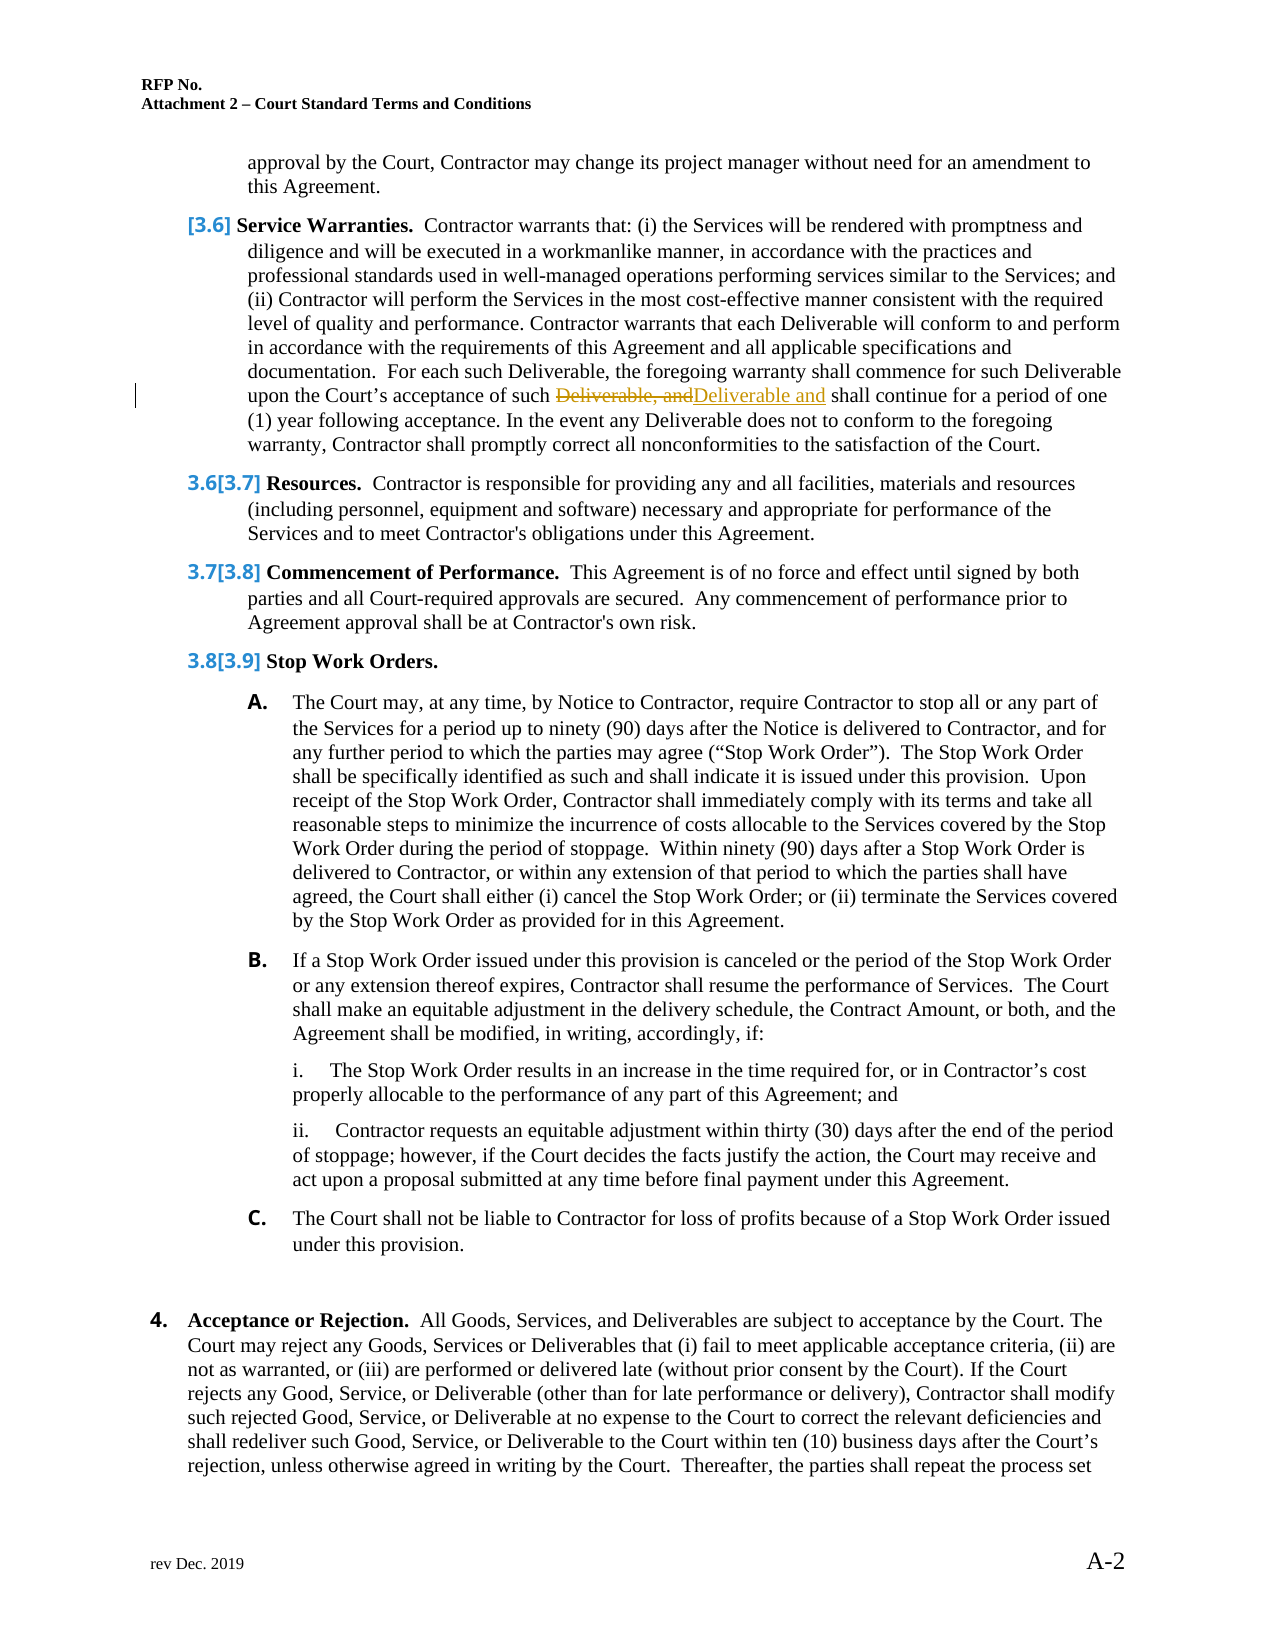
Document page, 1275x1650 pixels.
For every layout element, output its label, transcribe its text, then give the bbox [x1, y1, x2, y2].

list Stop Work Orders. [187, 646, 1125, 675]
list If a Stop Work Order issued under this provision is canceled or the period of the Stop Work Order or any extension thereof expires, Contractor shall resume the performance of Services. The Court shall make an equitable adjustment in the delivery schedule, the Contract Amount, or both, and the Agreement shall be modified, in writing, accordingly, if: [247, 945, 1125, 1045]
list The Court shall not be liable to Contractor for loss of profits because of a Stop Work Order issued under this provision. [247, 1203, 1125, 1256]
list The Court may, at any time, by Notice to Contractor, require Contractor to stop all or any part of the Services for a period up to ninety (90) days after the Notice is delivered to Contractor, and for any further period to which the parties may agree (“Stop Work Order”). The Stop Work Order shall be specifically identified as such and shall indicate it is issued under this provision. Upon receipt of the Stop Work Order, Contractor shall immediately comply with its terms and take all reasonable steps to minimize the incurrence of costs allocable to the Services covered by the Stop Work Order during the period of stoppage. Within ninety (90) days after a Stop Work Order is delivered to Contractor, or within any extension of that period to which the parties shall have agreed, the Court shall either (i) cancel the Stop Work Order; or (ii) terminate the Services covered by the Stop Work Order as provided for in this Agreement. [247, 687, 1125, 932]
text ii. Contractor requests an equitable adjustment within thirty (30) days after the end of the period of stoppage; however, if the Court decides the facts justify the action, the Court may receive and act upon a proposal submitted at any time before final payment under this Agreement. [292, 1118, 1125, 1191]
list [150, 1305, 1125, 1477]
list Commencement of Performance. This Agreement is of no force and effect until signed by both parties and all Court-required approvals are secured. Any commencement of performance prior to Agreement approval shall be at Contractor's own risk. [187, 557, 1125, 634]
text i. The Stop Work Order results in an increase in the time required for, or in Contractor’s cost properly allocable to the performance of any part of this Agreement; and [292, 1058, 1125, 1106]
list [187, 150, 1125, 198]
list Service Warranties. Contractor warrants that: (i) the Services will be rendered with promptness and diligence and will be executed in a workmanlike manner, in accordance with the practices and professional standards used in well-managed operations performing services similar to the Services; and (ii) Contractor will perform the Services in the most cost-effective manner consistent with the required level of quality and performance. Contractor warrants that each Deliverable will conform to and perform in accordance with the requirements of this Agreement and all applicable specifications and documentation. For each such Deliverable, the foregoing warranty shall commence for such Deliverable upon the Court’s acceptance of such shall continue for a period of one (1) year following acceptance. In the event any Deliverable does not to conform to the foregoing warranty, Contractor shall promptly correct all nonconformities to the satisfaction of the Court. [187, 211, 1125, 456]
list Resources. Contractor is responsible for providing any and all facilities, materials and resources (including personnel, equipment and software) necessary and appropriate for performance of the Services and to meet Contractor's obligations under this Agreement. [187, 468, 1125, 545]
